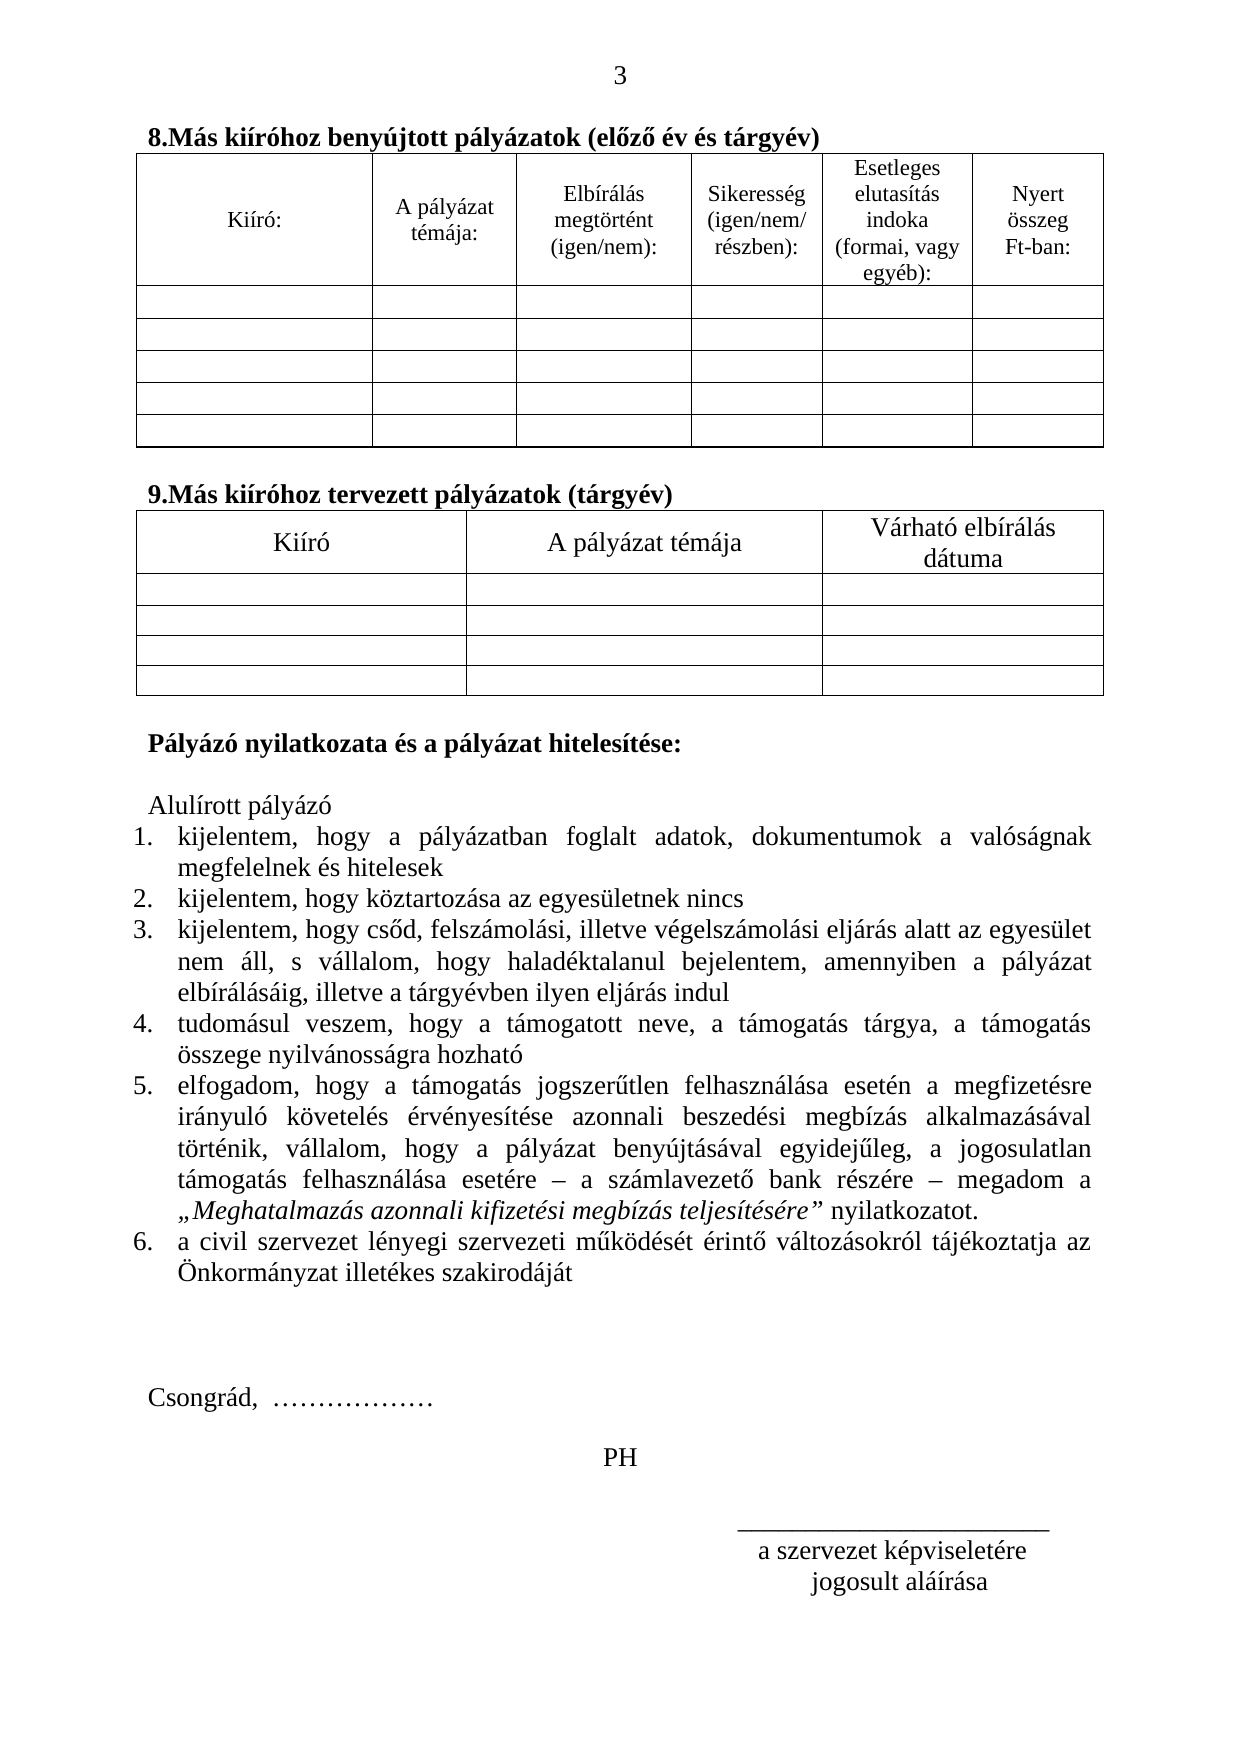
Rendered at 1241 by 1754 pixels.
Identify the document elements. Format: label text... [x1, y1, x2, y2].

list kijelentem, hogy csőd, felszámolási, illetve végelszámolási eljárás alatt az egyesület nem áll, s vállalom, hogy haladéktalanul bejelentem, amennyiben a pályázat elbírálásáig, illetve a tárgyévben ilyen eljárás indul [133, 914, 1093, 1007]
table_cell [823, 383, 972, 414]
text 3 [148, 59, 1093, 90]
table_cell [692, 286, 822, 318]
table_cell [137, 351, 372, 382]
table_cell [823, 666, 1103, 694]
table_cell [517, 383, 691, 414]
table_cell [692, 415, 822, 446]
text jogosult aláírása [738, 1565, 1093, 1596]
table_cell [137, 606, 466, 635]
table_cell [467, 636, 822, 665]
table_cell [517, 351, 691, 382]
table_cell [137, 319, 372, 350]
table_header Esetleges elutasítás indoka (formai, vagy egyéb): [823, 154, 972, 285]
text Csongrád, ……………… [148, 1381, 1093, 1412]
list kijelentem, hogy a pályázatban foglalt adatok, dokumentumok a valóságnak megfelelnek és hitelesek [133, 820, 1093, 882]
table_cell [137, 636, 466, 665]
table_cell [467, 606, 822, 635]
table_cell [373, 319, 516, 350]
table_cell [467, 666, 822, 694]
text 9.Más kiíróhoz tervezett pályázatok (tárgyév) [148, 478, 1093, 510]
table_header Várható elbírálás dátuma [823, 511, 1103, 573]
table_header Sikeresség (igen/nem/ részben): [692, 154, 822, 285]
table_header Elbírálás megtörtént (igen/nem): [517, 154, 691, 285]
text _______________________ [443, 1503, 1093, 1534]
table_cell [692, 351, 822, 382]
table_cell [137, 286, 372, 318]
table_cell [373, 415, 516, 446]
table_cell [973, 286, 1103, 318]
table_cell [823, 415, 972, 446]
table_cell [823, 606, 1103, 635]
table_header Kiíró: [137, 154, 372, 285]
table_cell [823, 319, 972, 350]
text PH [148, 1441, 1093, 1472]
text a szervezet képviseletére [221, 1534, 1093, 1565]
table_header A pályázat témája [467, 511, 822, 573]
table_cell [823, 286, 972, 318]
table_cell [973, 351, 1103, 382]
table_header Nyert összeg Ft-ban: [973, 154, 1103, 285]
table_cell [373, 351, 516, 382]
table_header A pályázat témája: [373, 154, 516, 285]
table_cell [137, 574, 466, 605]
text Alulírott pályázó [148, 789, 1093, 820]
table_cell [373, 383, 516, 414]
table_cell [692, 319, 822, 350]
table_cell [823, 351, 972, 382]
table_cell [517, 286, 691, 318]
table_cell [692, 383, 822, 414]
text Pályázó nyilatkozata és a pályázat hitelesítése: [148, 727, 1093, 758]
table_cell [137, 415, 372, 446]
table_cell [137, 383, 372, 414]
table_cell [823, 636, 1103, 665]
table_cell [823, 574, 1103, 605]
table_cell [973, 319, 1103, 350]
list elfogadom, hogy a támogatás jogszerűtlen felhasználása esetén a megfizetésre irányuló követelés érvényesítése azonnali beszedési megbízás alkalmazásával történik, vállalom, hogy a pályázat benyújtásával egyidejűleg, a jogosulatlan támogatás felhasználása esetére – a számlavezető bank részére – megadom a „Meghatalmazás azonnali kifizetési megbízás teljesítésére” nyilatkozatot. [133, 1069, 1093, 1225]
table_cell [373, 286, 516, 318]
text 8.Más kiíróhoz benyújtott pályázatok (előző év és tárgyév) [148, 121, 1093, 153]
table_header Kiíró [137, 511, 466, 573]
table_cell [973, 415, 1103, 446]
table_cell [973, 383, 1103, 414]
table_cell [517, 415, 691, 446]
list tudomásul veszem, hogy a támogatott neve, a támogatás tárgya, a támogatás összege nyilvánosságra hozható [133, 1007, 1093, 1069]
table_cell [517, 319, 691, 350]
list kijelentem, hogy köztartozása az egyesületnek nincs [133, 882, 1093, 914]
list a civil szervezet lényegi szervezeti működését érintő változásokról tájékoztatja az Önkormányzat illetékes szakirodáját [133, 1225, 1093, 1287]
table_cell [137, 666, 466, 694]
table_cell [467, 574, 822, 605]
